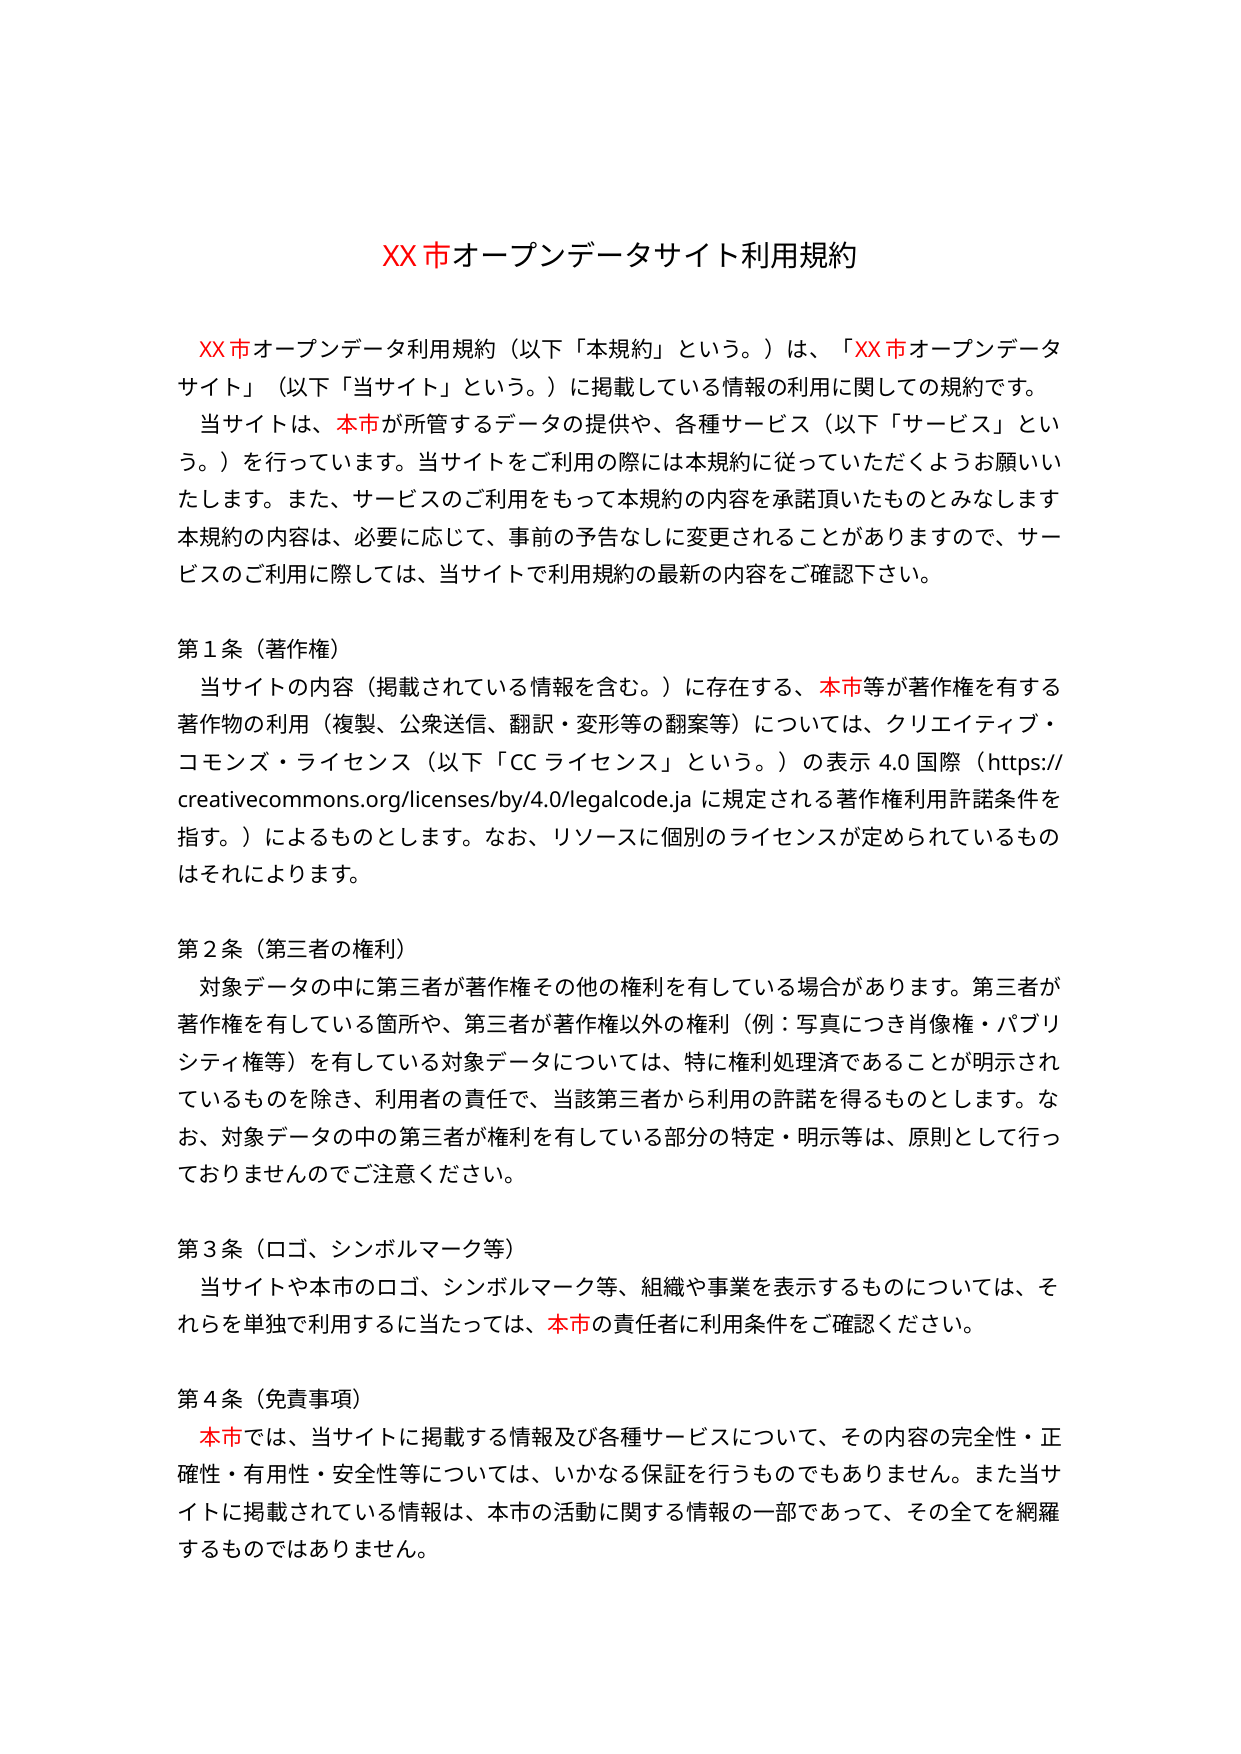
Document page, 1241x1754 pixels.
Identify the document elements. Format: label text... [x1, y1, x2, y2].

text 第４条（免責事項） [177, 1379, 1063, 1417]
text 本市では、当サイトに掲載する情報及び各種サービスについて、その内容の完全性・正確性・有用性・安全性等については、いかなる保証を行うものでもありません。また当サイトに掲載されている情報は、本市の活動に関する情報の一部であって、その全てを網羅するものではありません。 [177, 1417, 1063, 1567]
text XX市オープンデータサイト利用規約 [177, 217, 1063, 292]
text 第２条（第三者の権利） [177, 929, 1063, 967]
text 当サイトの内容（掲載されている情報を含む。）に存在する、本市等が著作権を有する著作物の利用（複製、公衆送信、翻訳・変形等の翻案等）については、クリエイティブ・コモンズ・ライセンス（以下「CCライセンス」という。）の表示4.0国際（https://creativecommons.org/licenses/by/4.0/legalcode.ja に規定される著作権利用許諾条件を指す。）によるものとします。なお、リソースに個別のライセンスが定められているものはそれによります。 [177, 667, 1063, 892]
text 当サイトや本市のロゴ、シンボルマーク等、組織や事業を表示するものについては、それらを単独で利用するに当たっては、本市の責任者に利用条件をご確認ください。 [177, 1267, 1063, 1342]
text 第３条（ロゴ、シンボルマーク等） [177, 1229, 1063, 1267]
text 第１条（著作権） [177, 629, 1063, 667]
text XX市オープンデータ利用規約（以下「本規約」という。）は、「XX市オープンデータサイト」（以下「当サイト」という。）に掲載している情報の利用に関しての規約です。 [177, 329, 1063, 404]
text 当サイトは、本市が所管するデータの提供や、各種サービス（以下「サービス」という。）を行っています。当サイトをご利用の際には本規約に従っていただくようお願いいたします。また、サービスのご利用をもって本規約の内容を承諾頂いたものとみなします。本規約の内容は、必要に応じて、事前の予告なしに変更されることがありますので、サービスのご利用に際しては、当サイトで利用規約の最新の内容をご確認下さい。 [177, 404, 1063, 592]
text 対象データの中に第三者が著作権その他の権利を有している場合があります。第三者が著作権を有している箇所や、第三者が著作権以外の権利（例：写真につき肖像権・パブリシティ権等）を有している対象データについては、特に権利処理済であることが明示されているものを除き、利用者の責任で、当該第三者から利用の許諾を得るものとします。なお、対象データの中の第三者が権利を有している部分の特定・明示等は、原則として行っておりませんのでご注意ください。 [177, 967, 1063, 1192]
